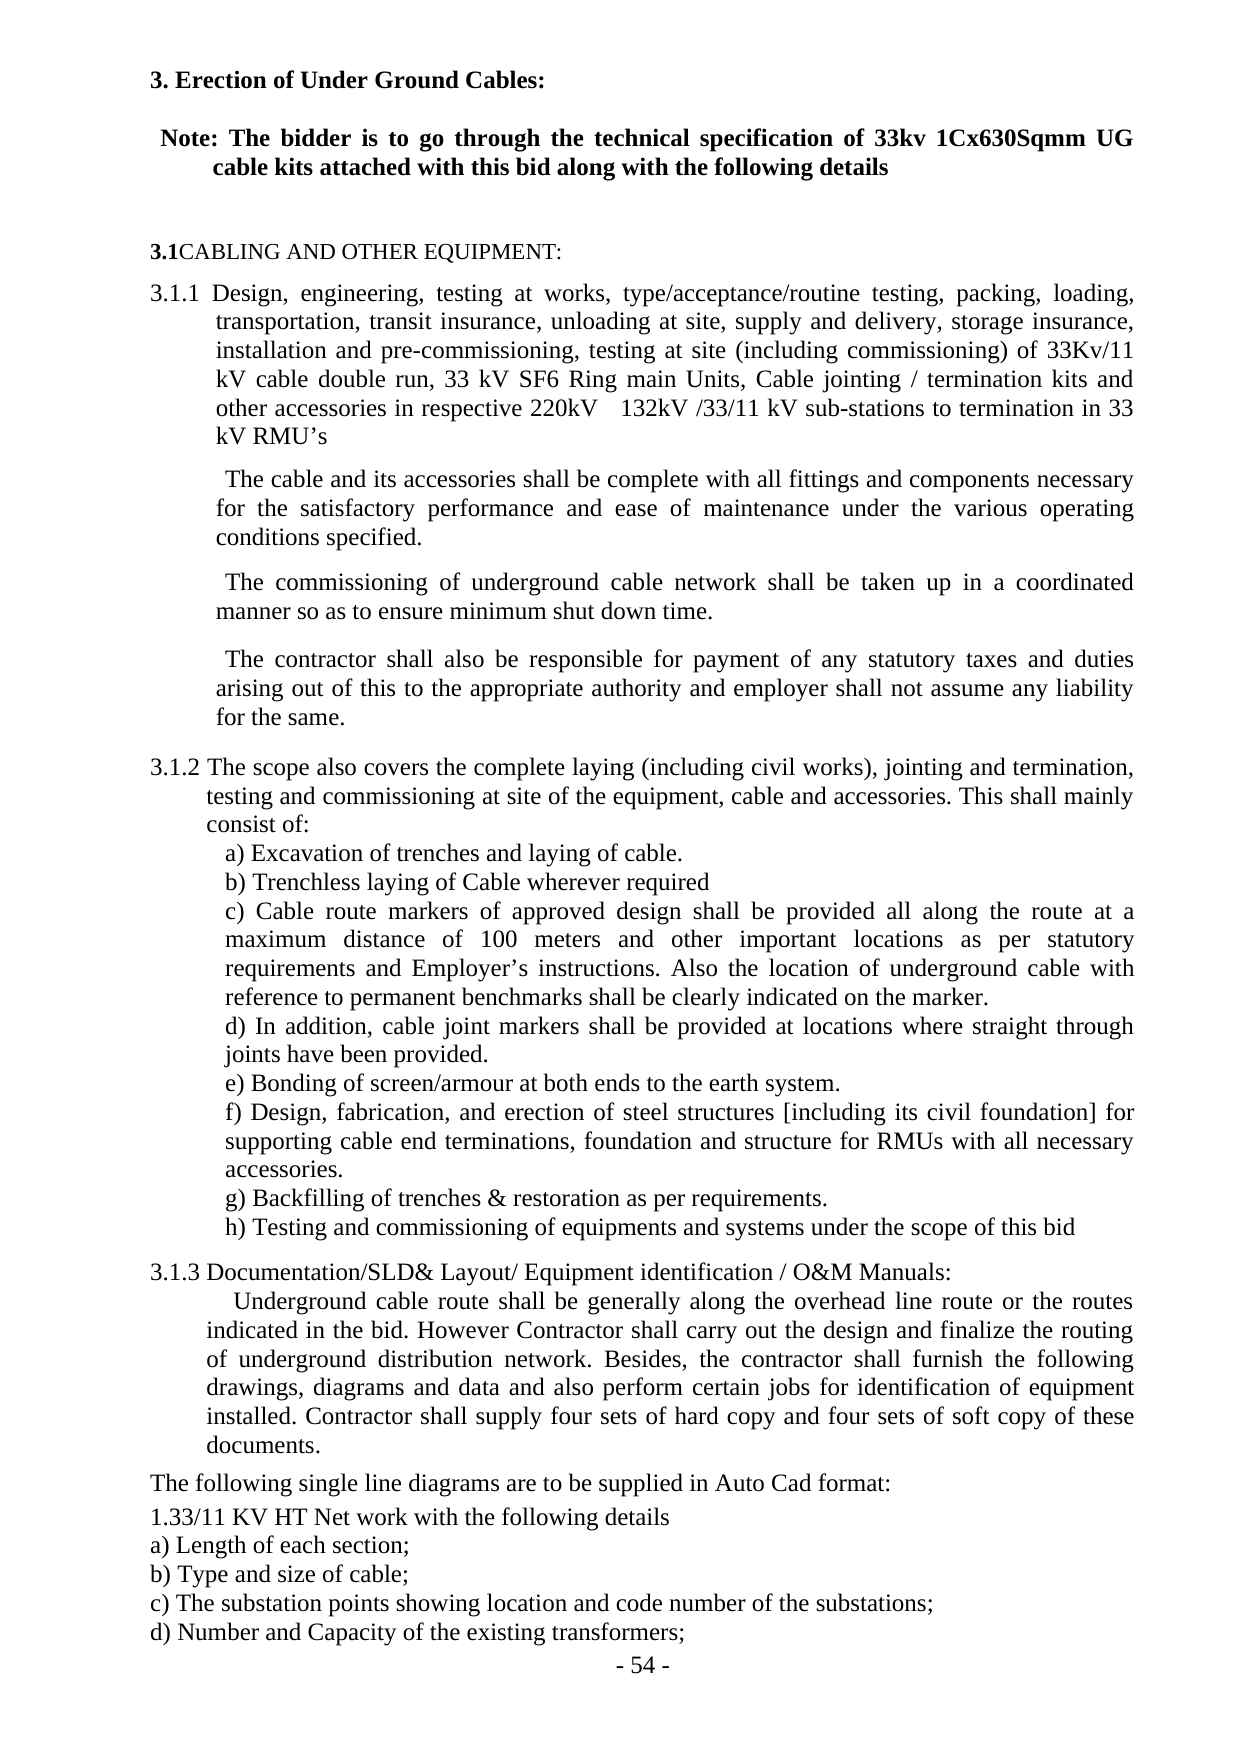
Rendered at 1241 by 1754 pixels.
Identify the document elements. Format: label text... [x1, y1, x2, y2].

text e) Bonding of screen/armour at both ends to the earth system. [150, 1068, 1135, 1097]
text 3.1.2 The scope also covers the complete laying (including civil works), jointing and termination, testing and commissioning at site of the equipment, cable and accessories. This shall mainly consist of: [150, 752, 1135, 838]
text The following single line diagrams are to be supplied in Auto Cad format: [150, 1468, 1135, 1497]
text f) Design, fabrication, and erection of steel structures [including its civil foundation] for supporting cable end terminations, foundation and structure for RMUs with all necessary accessories. [225, 1097, 1135, 1183]
text c) The substation points showing location and code number of the substations; [150, 1588, 1135, 1617]
text a) Excavation of trenches and laying of cable. [150, 838, 1135, 867]
text Underground cable route shall be generally along the overhead line route or the routes indicated in the bid. However Contractor shall carry out the design and finalize the routing of underground distribution network. Besides, the contractor shall furnish the following drawings, diagrams and data and also perform certain jobs for identification of equipment installed. Contractor shall supply four sets of hard copy and four sets of soft copy of these documents. [150, 1286, 1135, 1459]
text 3.1CABLING AND OTHER EQUIPMENT: [150, 238, 1135, 264]
text 3.1.3 Documentation/SLD& Layout/ Equipment identification / O&M Manuals: [150, 1257, 1135, 1286]
text d) Number and Capacity of the existing transformers; [150, 1617, 1135, 1646]
text g) Backfilling of trenches & restoration as per requirements. [150, 1183, 1135, 1212]
text The cable and its accessories shall be complete with all fittings and components necessary for the satisfactory performance and ease of maintenance under the various operating conditions specified. [216, 464, 1135, 551]
text a) Length of each section; [150, 1531, 1135, 1559]
text The contractor shall also be responsible for payment of any statutory taxes and duties arising out of this to the appropriate authority and employer shall not assume any liability for the same. [216, 644, 1135, 730]
text b) Type and size of cable; [150, 1559, 1135, 1588]
text The commissioning of underground cable network shall be taken up in a coordinated manner so as to ensure minimum shut down time. [216, 567, 1135, 625]
text 3. Erection of Under Ground Cables: [150, 66, 1135, 94]
text 1.33/11 KV HT Net work with the following details [150, 1502, 1135, 1531]
text 3.1.1 Design, engineering, testing at works, type/acceptance/routine testing, packing, loading, transportation, transit insurance, unloading at site, supply and delivery, storage insurance, installation and pre-commissioning, testing at site (including commissioning) of 33Kv/11 kV cable double run, 33 kV SF6 Ring main Units, Cable jointing / termination kits and other accessories in respective 220kV 132kV /33/11 kV sub-stations to termination in 33 kV RMU’s [150, 278, 1135, 450]
text c) Cable route markers of approved design shall be provided all along the route at a maximum distance of 100 meters and other important locations as per statutory requirements and Employer’s instructions. Also the location of underground cable with reference to permanent benchmarks shall be clearly indicated on the marker. [225, 896, 1135, 1011]
text d) In addition, cable joint markers shall be provided at locations where straight through joints have been provided. [225, 1011, 1135, 1068]
text Note: The bidder is to go through the technical specification of 33kv 1Cx630Sqmm UG cable kits attached with this bid along with the following details [150, 123, 1135, 181]
text h) Testing and commissioning of equipments and systems under the scope of this bid [225, 1212, 1135, 1241]
text b) Trenchless laying of Cable wherever required [150, 867, 1135, 896]
